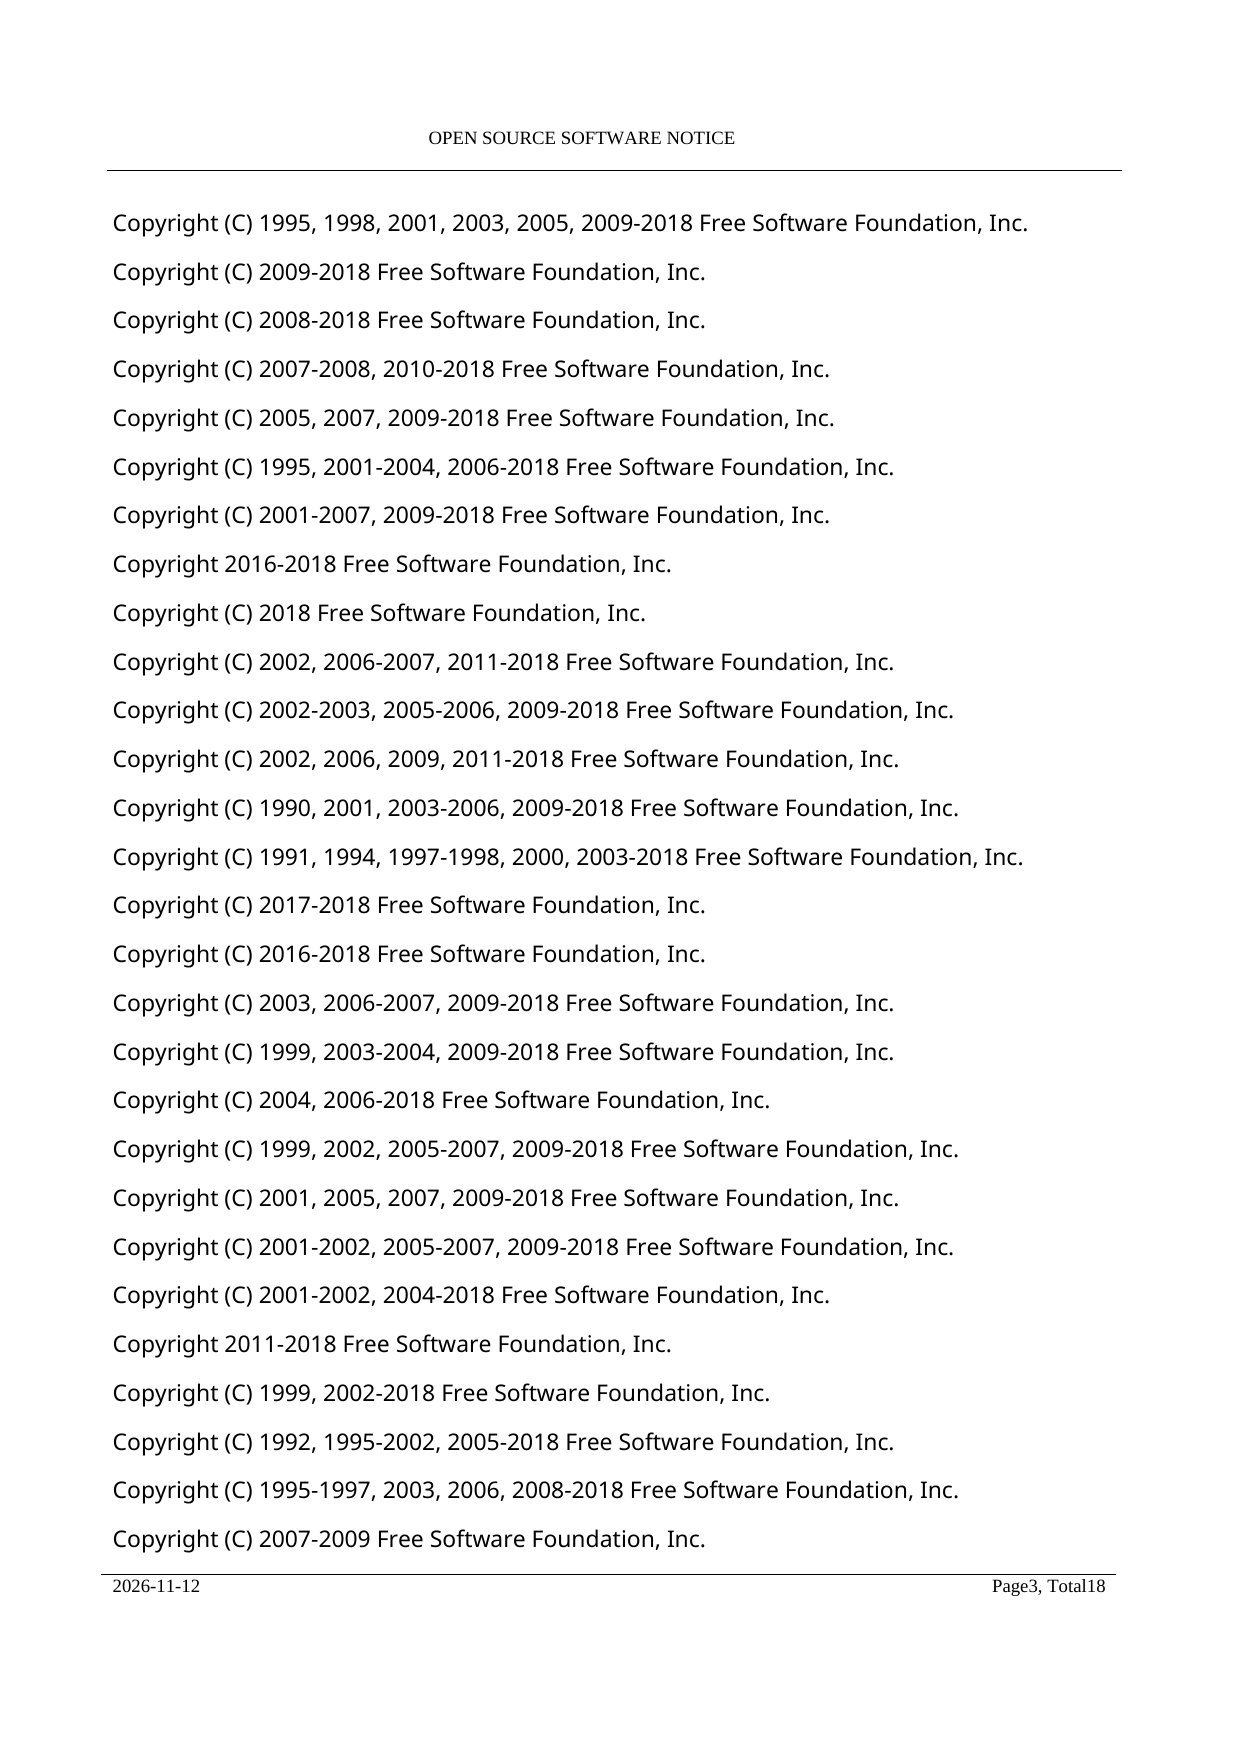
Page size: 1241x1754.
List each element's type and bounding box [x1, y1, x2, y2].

text [112, 206, 1128, 1555]
